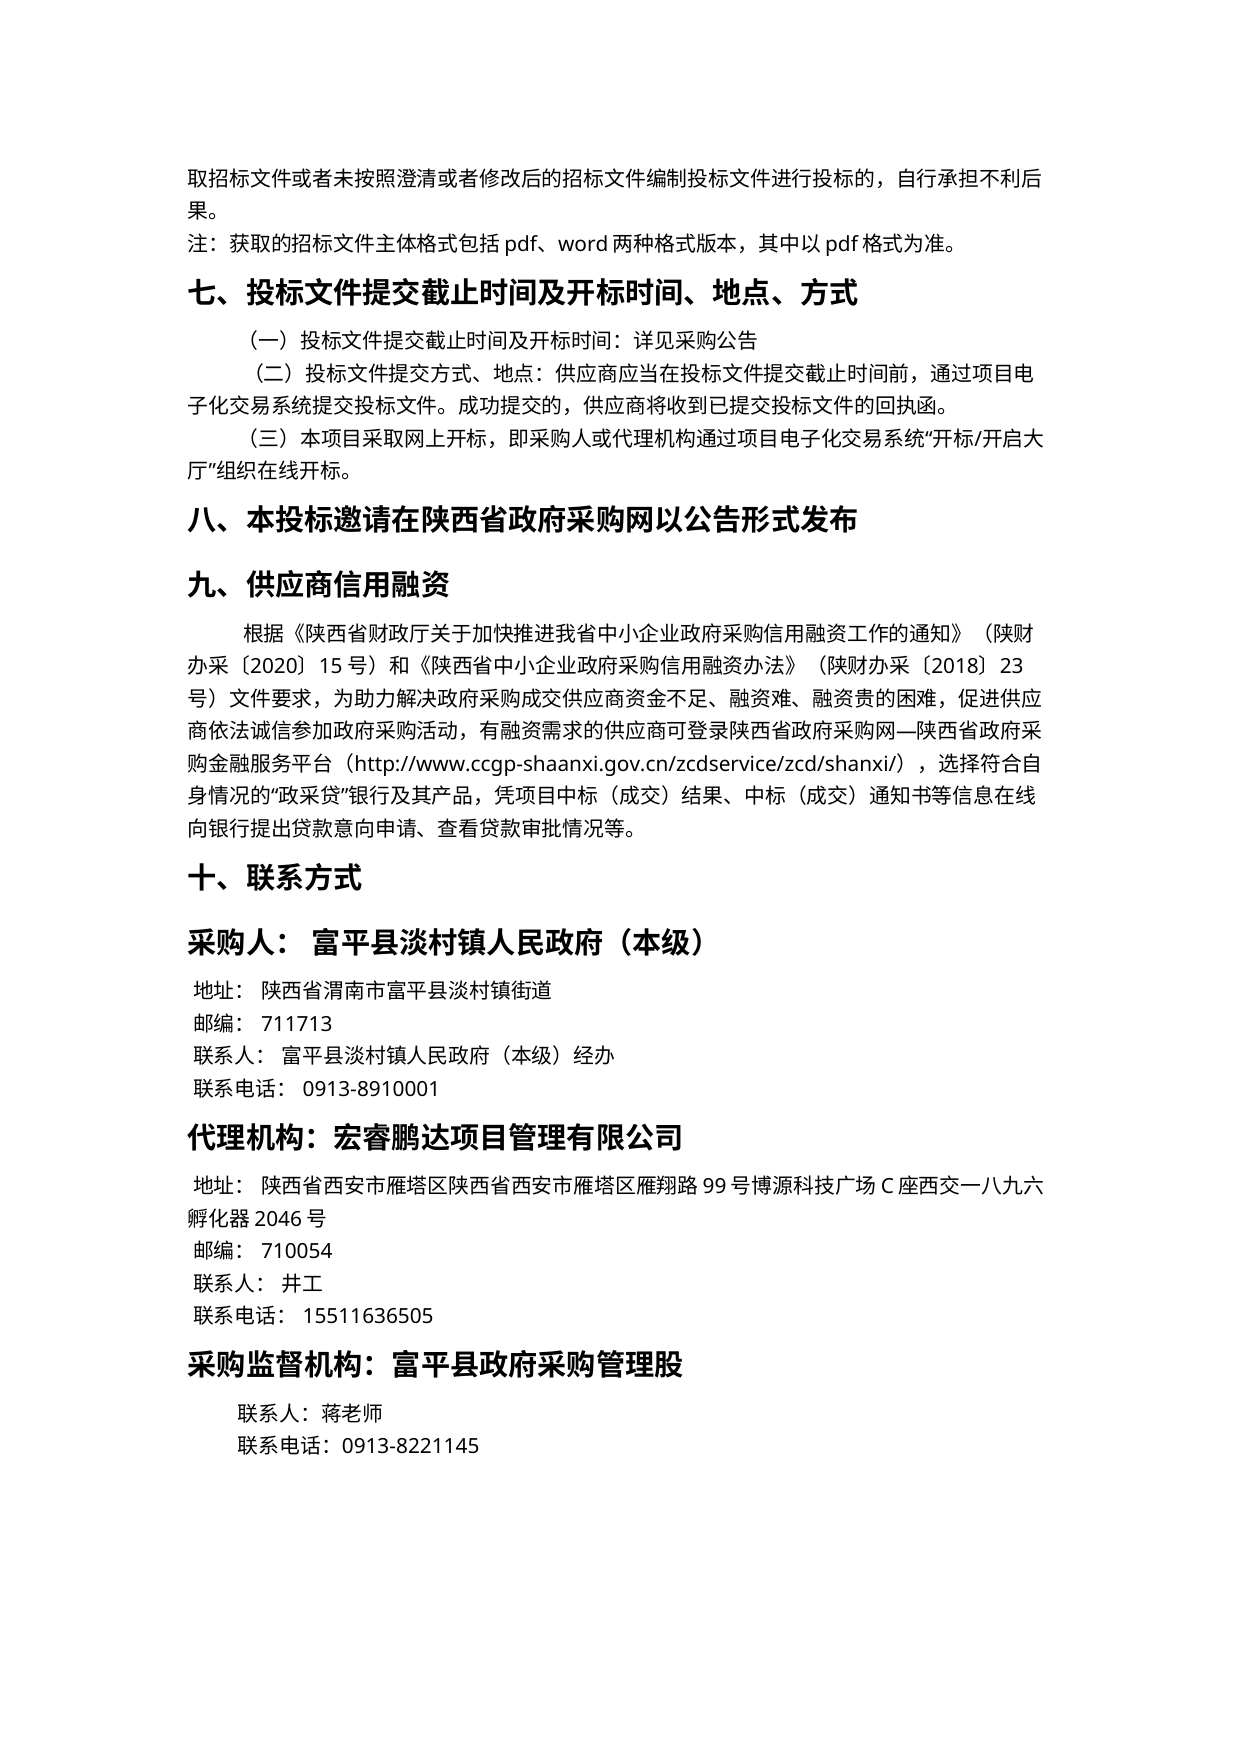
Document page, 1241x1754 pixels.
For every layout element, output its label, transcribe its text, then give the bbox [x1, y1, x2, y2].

text （一）投标文件提交截止时间及开标时间：详见采购公告 [187, 324, 1053, 357]
text 联系电话： 0913-8910001 [187, 1072, 1053, 1104]
text （二）投标文件提交方式、地点：供应商应当在投标文件提交截止时间前，通过项目电子化交易系统提交投标文件。成功提交的，供应商将收到已提交投标文件的回执函。 [187, 357, 1053, 422]
text 地址： 陕西省渭南市富平县淡村镇街道 [187, 974, 1053, 1007]
text 十、联系方式 [187, 844, 1053, 909]
text 邮编： 711713 [187, 1007, 1053, 1039]
text 联系人： 井工 [187, 1267, 1053, 1299]
text 地址： 陕西省西安市雁塔区陕西省西安市雁塔区雁翔路99号博源科技广场C座西交一八九六孵化器2046号 [187, 1169, 1053, 1234]
text 根据《陕西省财政厅关于加快推进我省中小企业政府采购信用融资工作的通知》（陕财办采〔2020〕15 号）和《陕西省中小企业政府采购信用融资办法》（陕财办采〔2018〕23 号）文件要求，为助力解决政府采购成交供应商资金不足、融资难、融资贵的困难，促进供应商依法诚信参加政府采购活动，有融资需求的供应商可登录陕西省政府采购网—陕西省政府采购金融服务平台（http://www.ccgp-shaanxi.gov.cn/zcdservice/zcd/shanxi/），选择符合自身情况的“政采贷”银行及其产品，凭项目中标（成交）结果、中标（成交）通知书等信息在线向银行提出贷款意向申请、查看贷款审批情况等。 [187, 617, 1053, 844]
text 联系电话：0913-8221145 [187, 1429, 1053, 1462]
text 联系人： 富平县淡村镇人民政府（本级）经办 [187, 1039, 1053, 1072]
text 注：获取的招标文件主体格式包括pdf、word两种格式版本，其中以pdf格式为准。 [187, 227, 1053, 259]
text 七、投标文件提交截止时间及开标时间、地点、方式 [187, 259, 1053, 324]
text 采购监督机构：富平县政府采购管理股 [187, 1332, 1053, 1397]
text 采购人： 富平县淡村镇人民政府（本级） [187, 909, 1053, 974]
text 九、供应商信用融资 [187, 552, 1053, 617]
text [187, 162, 1053, 227]
text 八、本投标邀请在陕西省政府采购网以公告形式发布 [187, 487, 1053, 552]
text 邮编： 710054 [187, 1234, 1053, 1267]
text 联系人：蒋老师 [187, 1397, 1053, 1429]
text （三）本项目采取网上开标，即采购人或代理机构通过项目电子化交易系统“开标/开启大厅”组织在线开标。 [187, 422, 1053, 487]
text 代理机构：宏睿鹏达项目管理有限公司 [187, 1104, 1053, 1169]
text 联系电话： 15511636505 [187, 1299, 1053, 1332]
